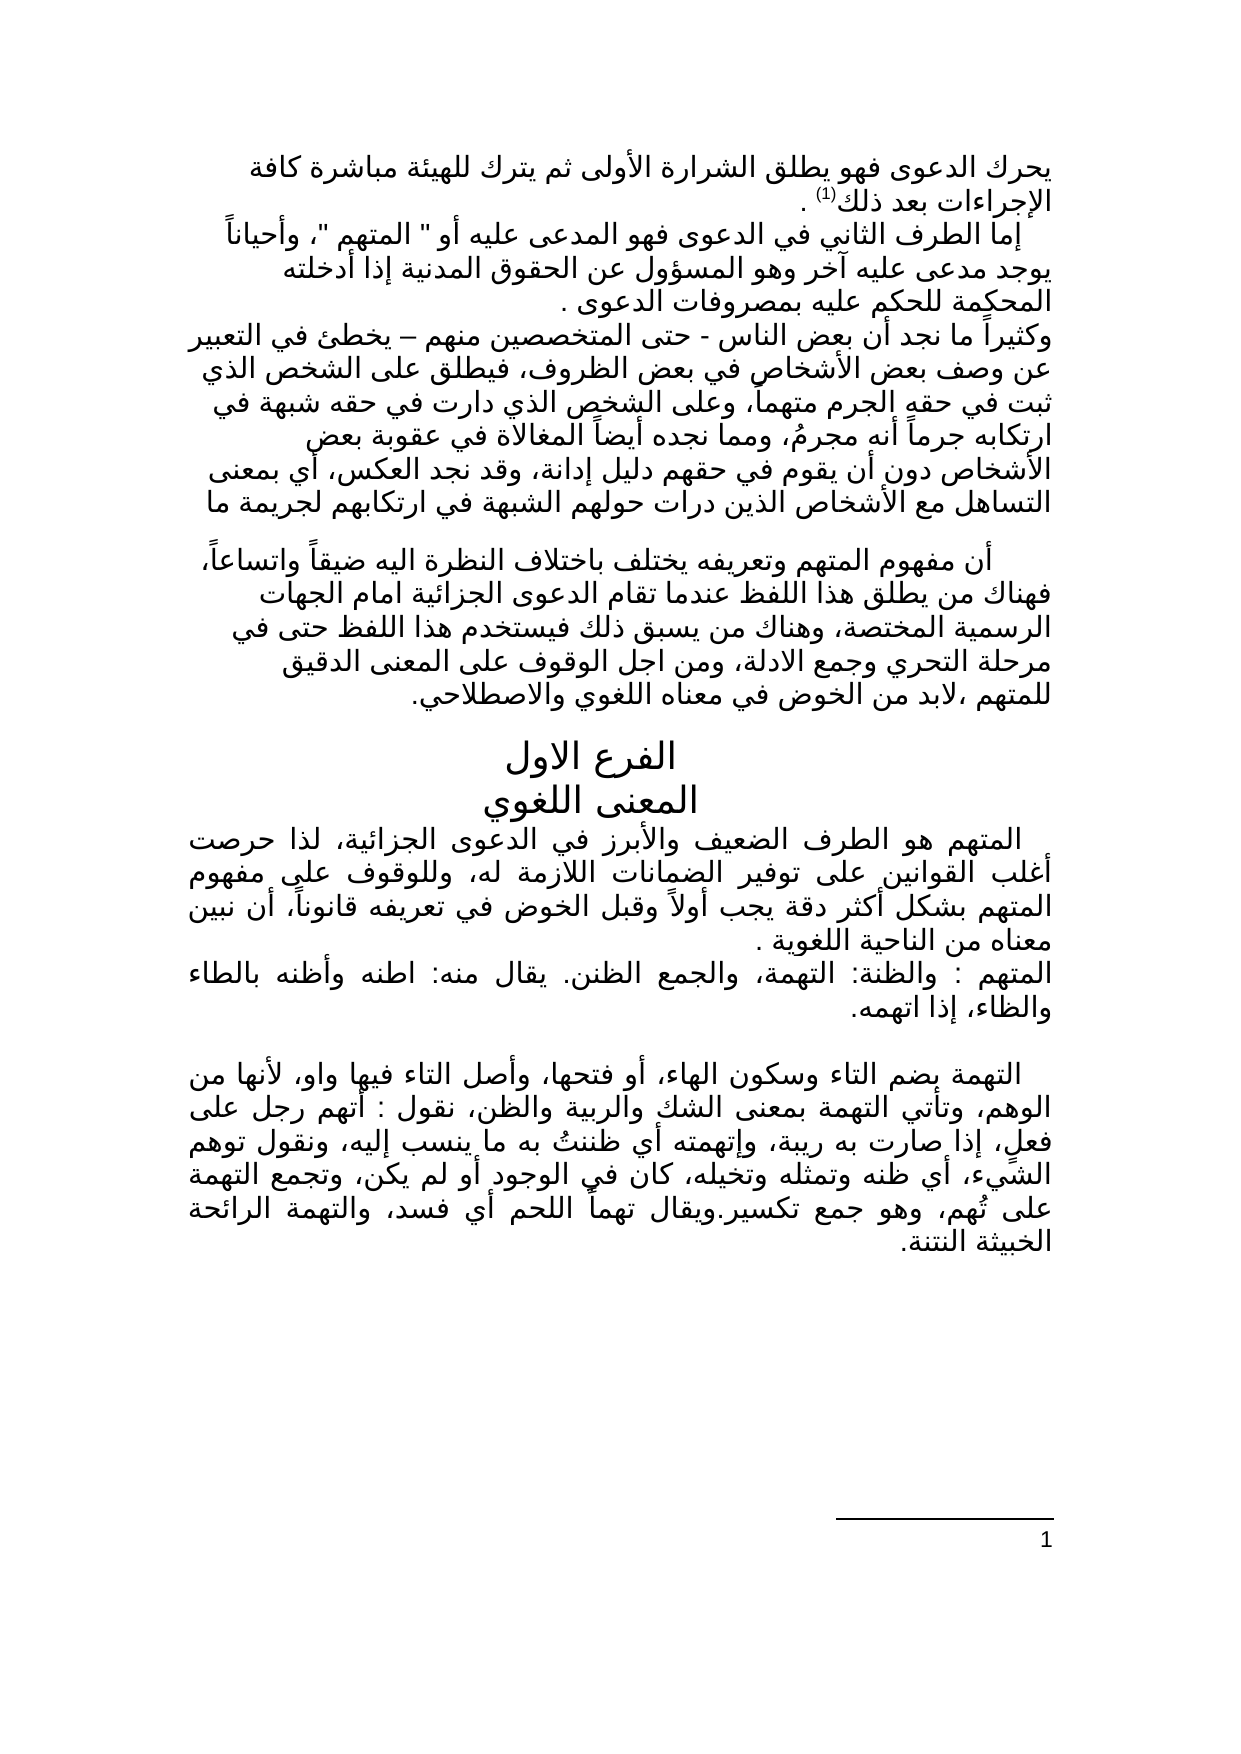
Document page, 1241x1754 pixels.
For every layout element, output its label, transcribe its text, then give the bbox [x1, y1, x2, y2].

text وكثيراً ما نجد أن بعض الناس - حتى المتخصصين منهم – يخطئ في التعبير عن وصف بعض الأشخاص في بعض الظروف، فيطلق على الشخص الذي ثبت في حقه الجرم متهماً، وعلى الشخص الذي دارت في حقه شبهة في ارتكابه جرماً أنه مجرمُ، ومما نجده أيضاً المغالاة في عقوبة بعض الأشخاص دون أن يقوم في حقهم دليل إدانة، وقد نجد العكس، أي بمعنى التساهل مع الأشخاص الذين درات حولهم الشبهة في ارتكابهم لجريمة ما [187, 318, 1053, 519]
text إما الطرف الثاني في الدعوى فهو المدعى عليه أو " المتهم "، وأحياناً يوجد مدعى عليه آخر وهو المسؤول عن الحقوق المدنية إذا أدخلته المحكمة للحكم عليه بمصروفات الدعوى . [187, 217, 1053, 318]
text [187, 150, 1053, 217]
text المعنى اللغوي [187, 778, 1053, 822]
text الفرع الاول [187, 734, 1053, 778]
text المتهم هو الطرف الضعيف والأبرز في الدعوى الجزائية، لذا حرصت أغلب القوانين على توفير الضمانات اللازمة له، وللوقوف على مفهوم المتهم بشكل أكثر دقة يجب أولاً وقبل الخوض في تعريفه قانوناً، أن نبين معناه من الناحية اللغوية . [187, 822, 1053, 956]
text المتهم : والظنة: التهمة، والجمع الظنن. يقال منه: اطنه وأظنه بالطاء والظاء، إذا اتهمه. [187, 956, 922, 1023]
text التهمة بضم التاء وسكون الهاء، أو فتحها، وأصل التاء فيها واو، لأنها من الوهم، وتأتي التهمة بمعنى الشك والربية والظن، نقول : أتهم رجل على فعلٍ، إذا صارت به ريبة، وإتهمته أي ظننتُ به ما ينسب إليه، ونقول توهم الشيء، أي ظنه وتمثله وتخيله، كان في الوجود أو لم يكن، وتجمع التهمة على تُهم، وهو جمع تكسير.ويقال تهماً اللحم أي فسد، والتهمة الرائحة الخبيثة النتنة. [187, 1057, 1053, 1258]
text أن مفهوم المتهم وتعريفه يختلف باختلاف النظرة اليه ضيقاً واتساعاً، فهناك من يطلق هذا اللفظ عندما تقام الدعوى الجزائية امام الجهات الرسمية المختصة، وهناك من يسبق ذلك فيستخدم هذا اللفظ حتى في مرحلة التحري وجمع الادلة، ومن اجل الوقوف على المعنى الدقيق للمتهم ،لابد من الخوض في معناه اللغوي والاصطلاحي. [187, 543, 1053, 711]
